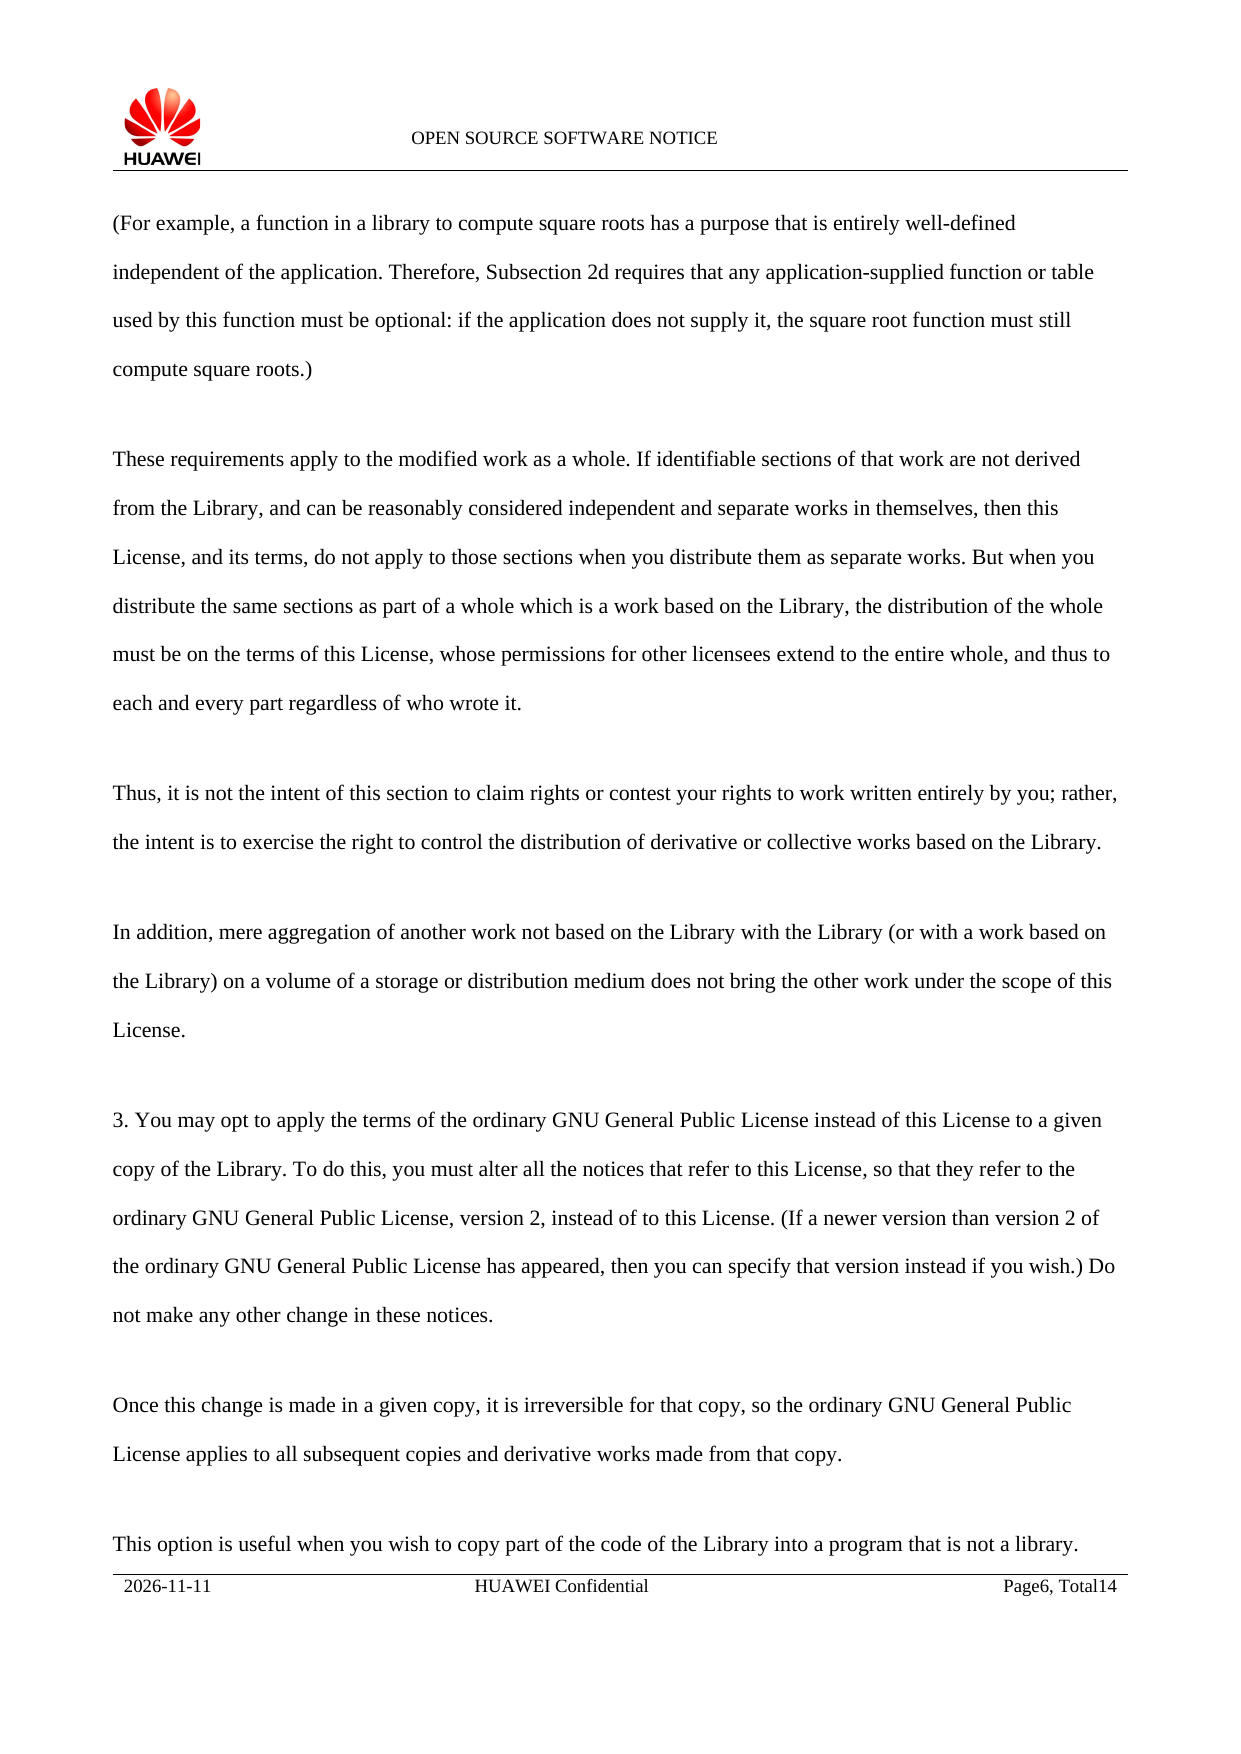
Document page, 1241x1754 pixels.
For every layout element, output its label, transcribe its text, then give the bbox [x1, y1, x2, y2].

picture [124, 88, 201, 165]
text Thus, it is not the intent of this section to claim rights or contest your rights to work written entirely by you; rather, the intent is to exercise the right to control the distribution of derivative or collective works based on the Library. [112, 777, 1128, 858]
text (For example, a function in a library to compute square roots has a purpose that is entirely well-defined independent of the application. Therefore, Subsection 2d requires that any application-supplied function or table used by this function must be optional: if the application does not supply it, the square root function must still compute square roots.) [112, 206, 1128, 385]
text In addition, mere aggregation of another work not based on the Library with the Library (or with a work based on the Library) on a volume of a storage or distribution medium does not bring the other work under the scope of this License. [112, 916, 1128, 1046]
text These requirements apply to the modified work as a whole. If identifiable sections of that work are not derived from the Library, and can be reasonably considered independent and separate works in themselves, then this License, and its terms, do not apply to those sections when you distribute them as separate works. But when you distribute the same sections as part of a whole which is a work based on the Library, the distribution of the whole must be on the terms of this License, whose permissions for other licensees extend to the entire whole, and thus to each and every part regardless of who wrote it. [112, 443, 1128, 719]
text 3. You may opt to apply the terms of the ordinary GNU General Public License instead of this License to a given copy of the Library. To do this, you must alter all the notices that refer to this License, so that they refer to the ordinary GNU General Public License, version 2, instead of to this License. (If a newer version than version 2 of the ordinary GNU General Public License has appeared, then you can specify that version instead if you wish.) Do not make any other change in these notices. [112, 1103, 1128, 1331]
text This option is useful when you wish to copy part of the code of the Library into a program that is not a library. [112, 1528, 1128, 1560]
text Once this change is made in a given copy, it is irreversible for that copy, so the ordinary GNU General Public License applies to all subsequent copies and derivative works made from that copy. [112, 1389, 1128, 1470]
